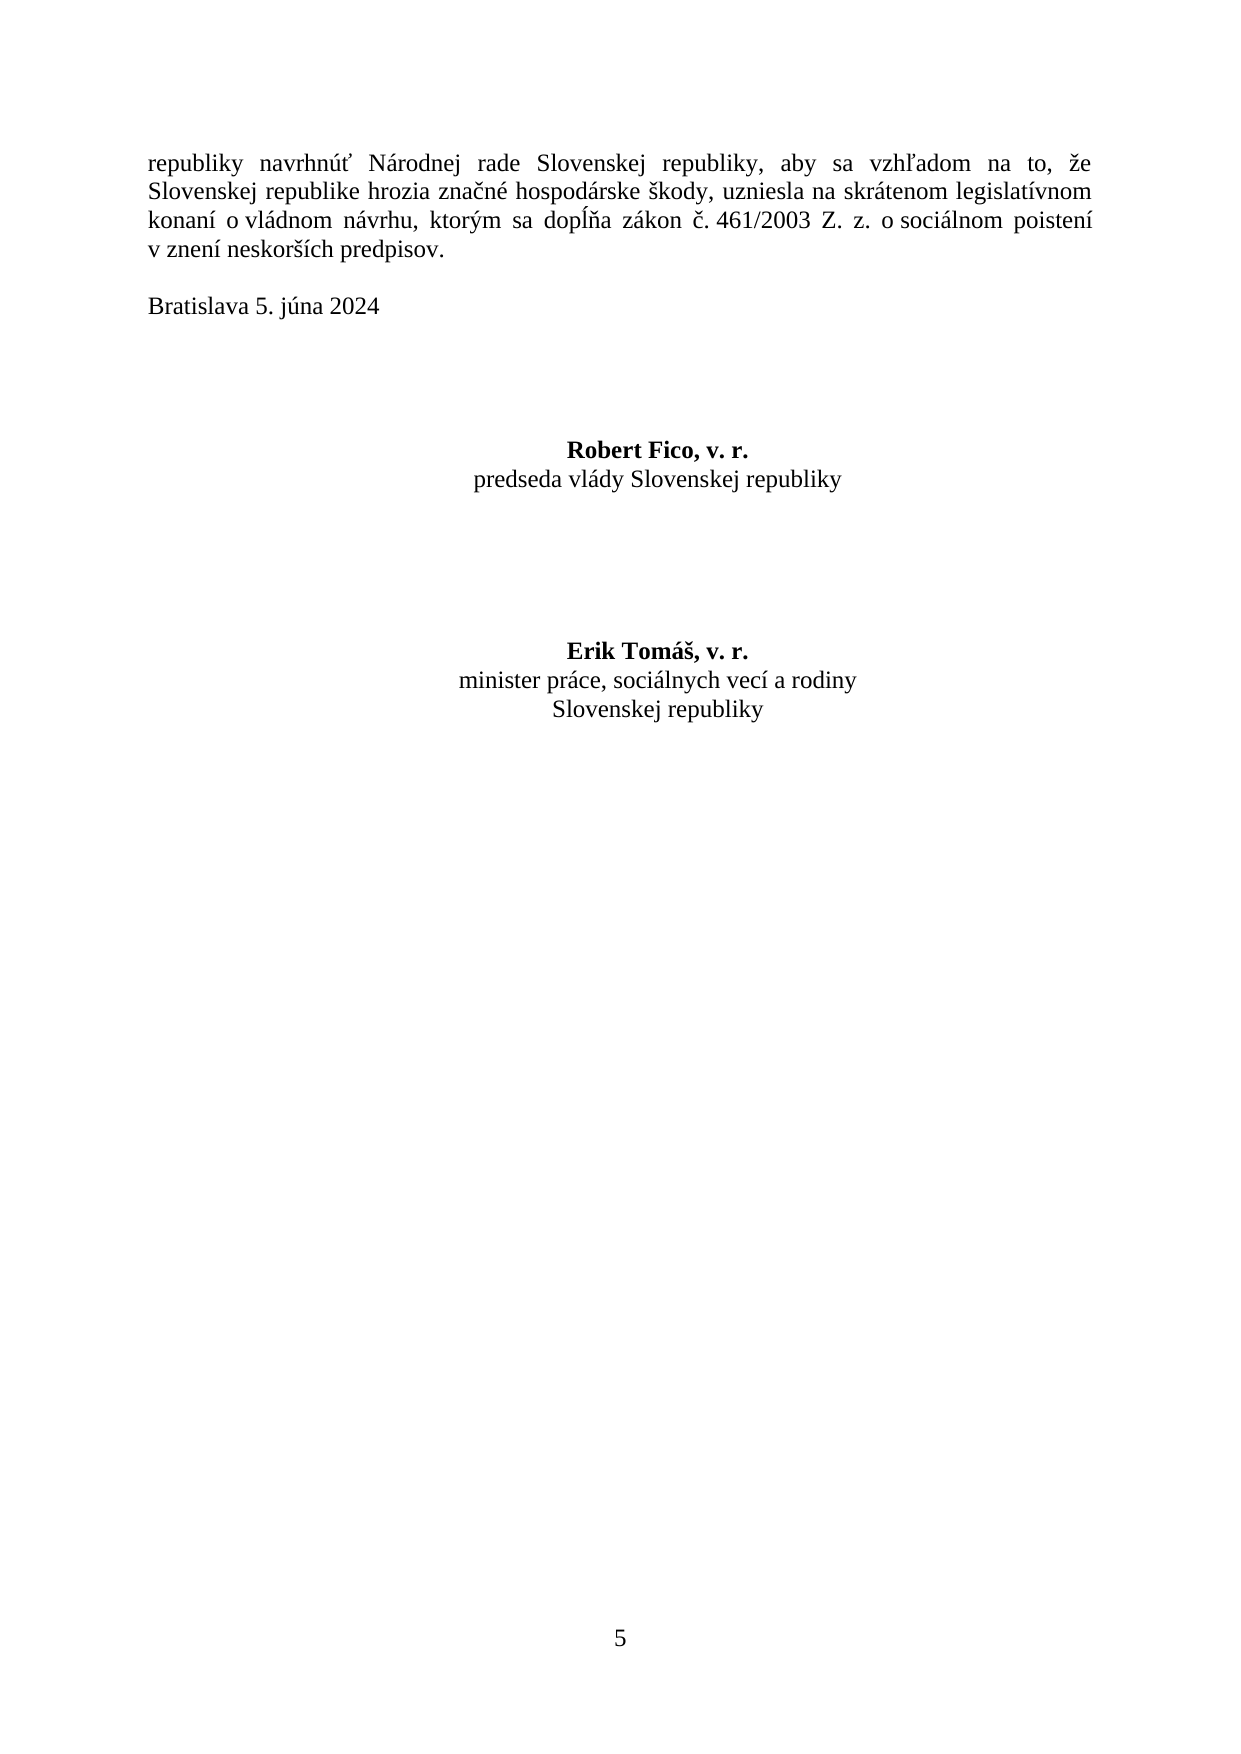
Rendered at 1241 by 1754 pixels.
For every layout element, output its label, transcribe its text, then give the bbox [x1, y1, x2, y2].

text Erik Tomáš, v. r. [148, 636, 1093, 665]
text predseda vlády Slovenskej republiky [148, 464, 1093, 493]
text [148, 148, 1093, 263]
text Bratislava 5. júna 2024 [148, 291, 1093, 320]
text Slovenskej republiky [148, 694, 1093, 723]
text Robert Fico, v. r. [148, 435, 1093, 464]
text minister práce, sociálnych vecí a rodiny [148, 665, 1093, 694]
